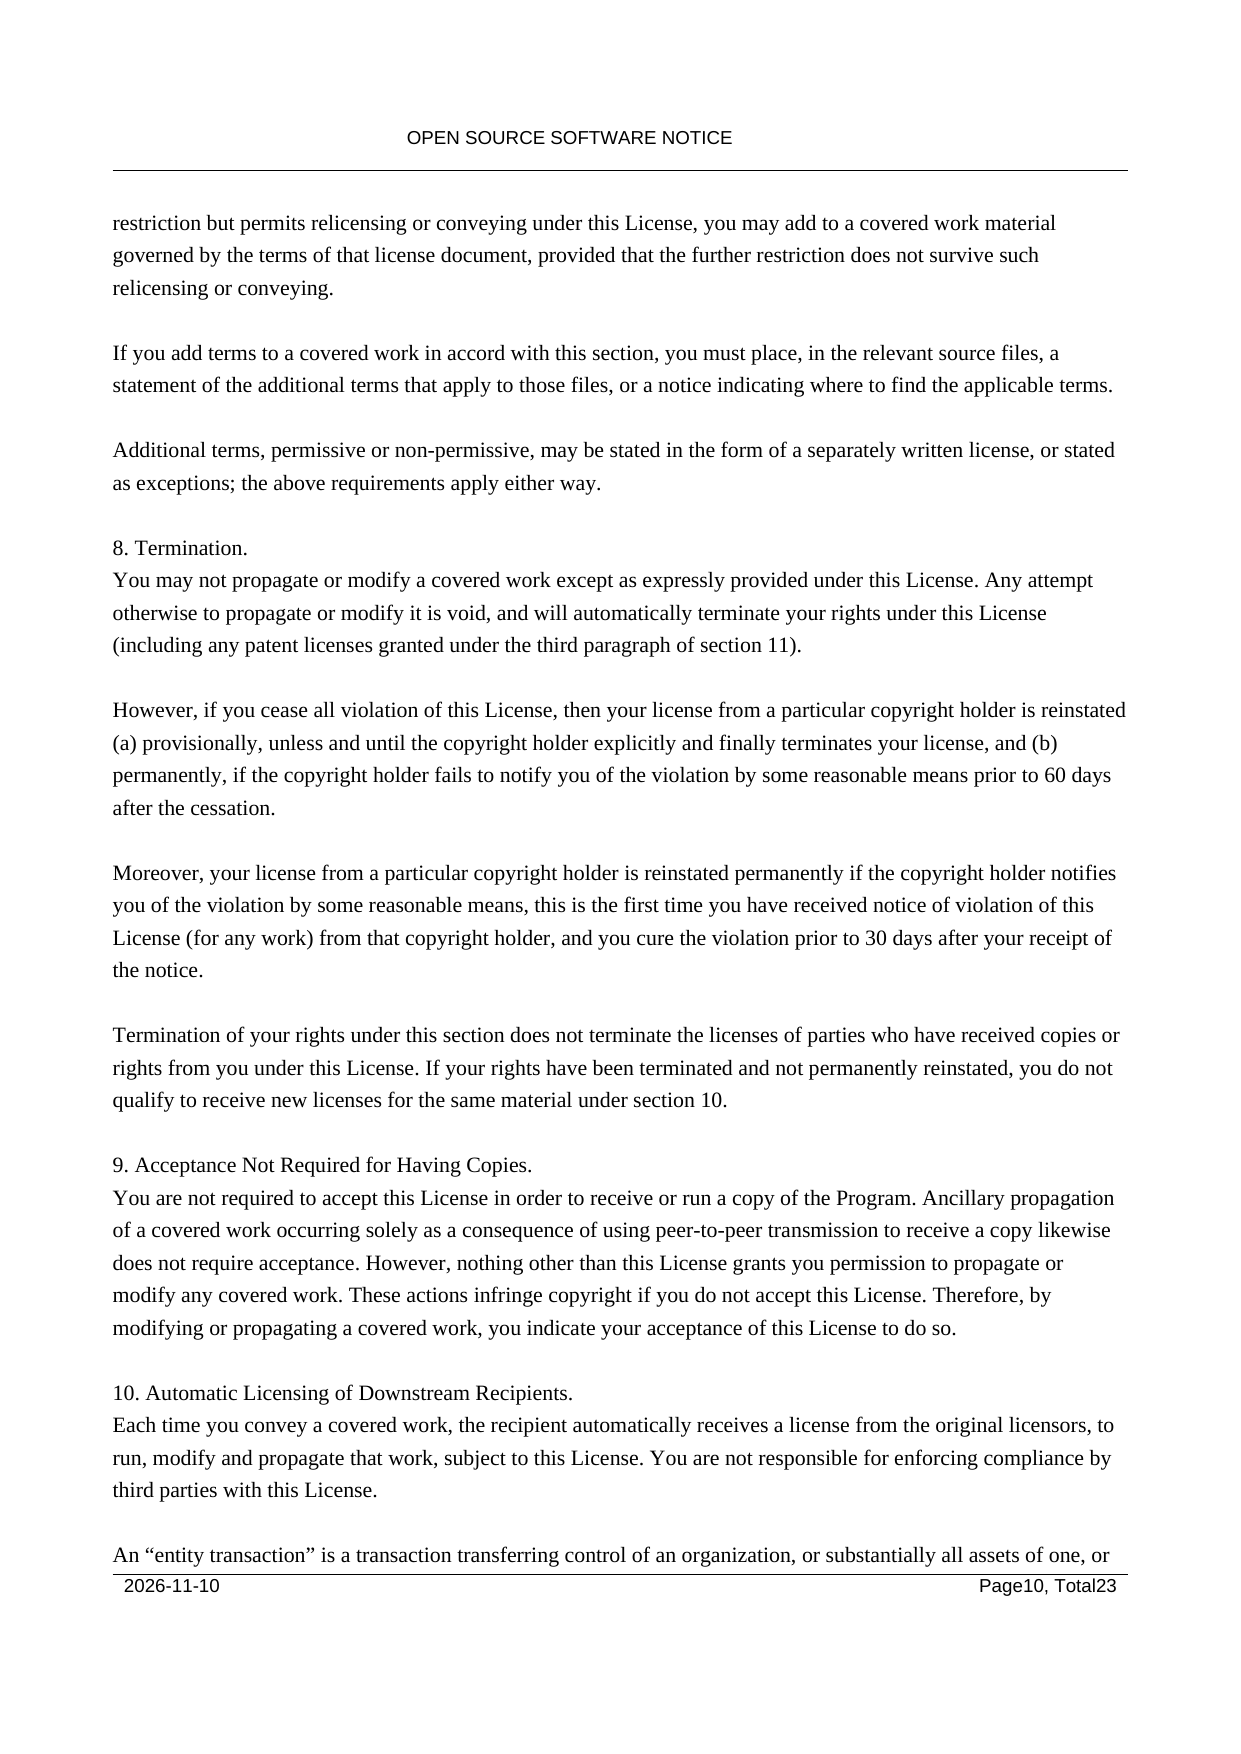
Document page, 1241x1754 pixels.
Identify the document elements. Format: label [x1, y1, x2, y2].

text [112, 206, 1128, 1571]
